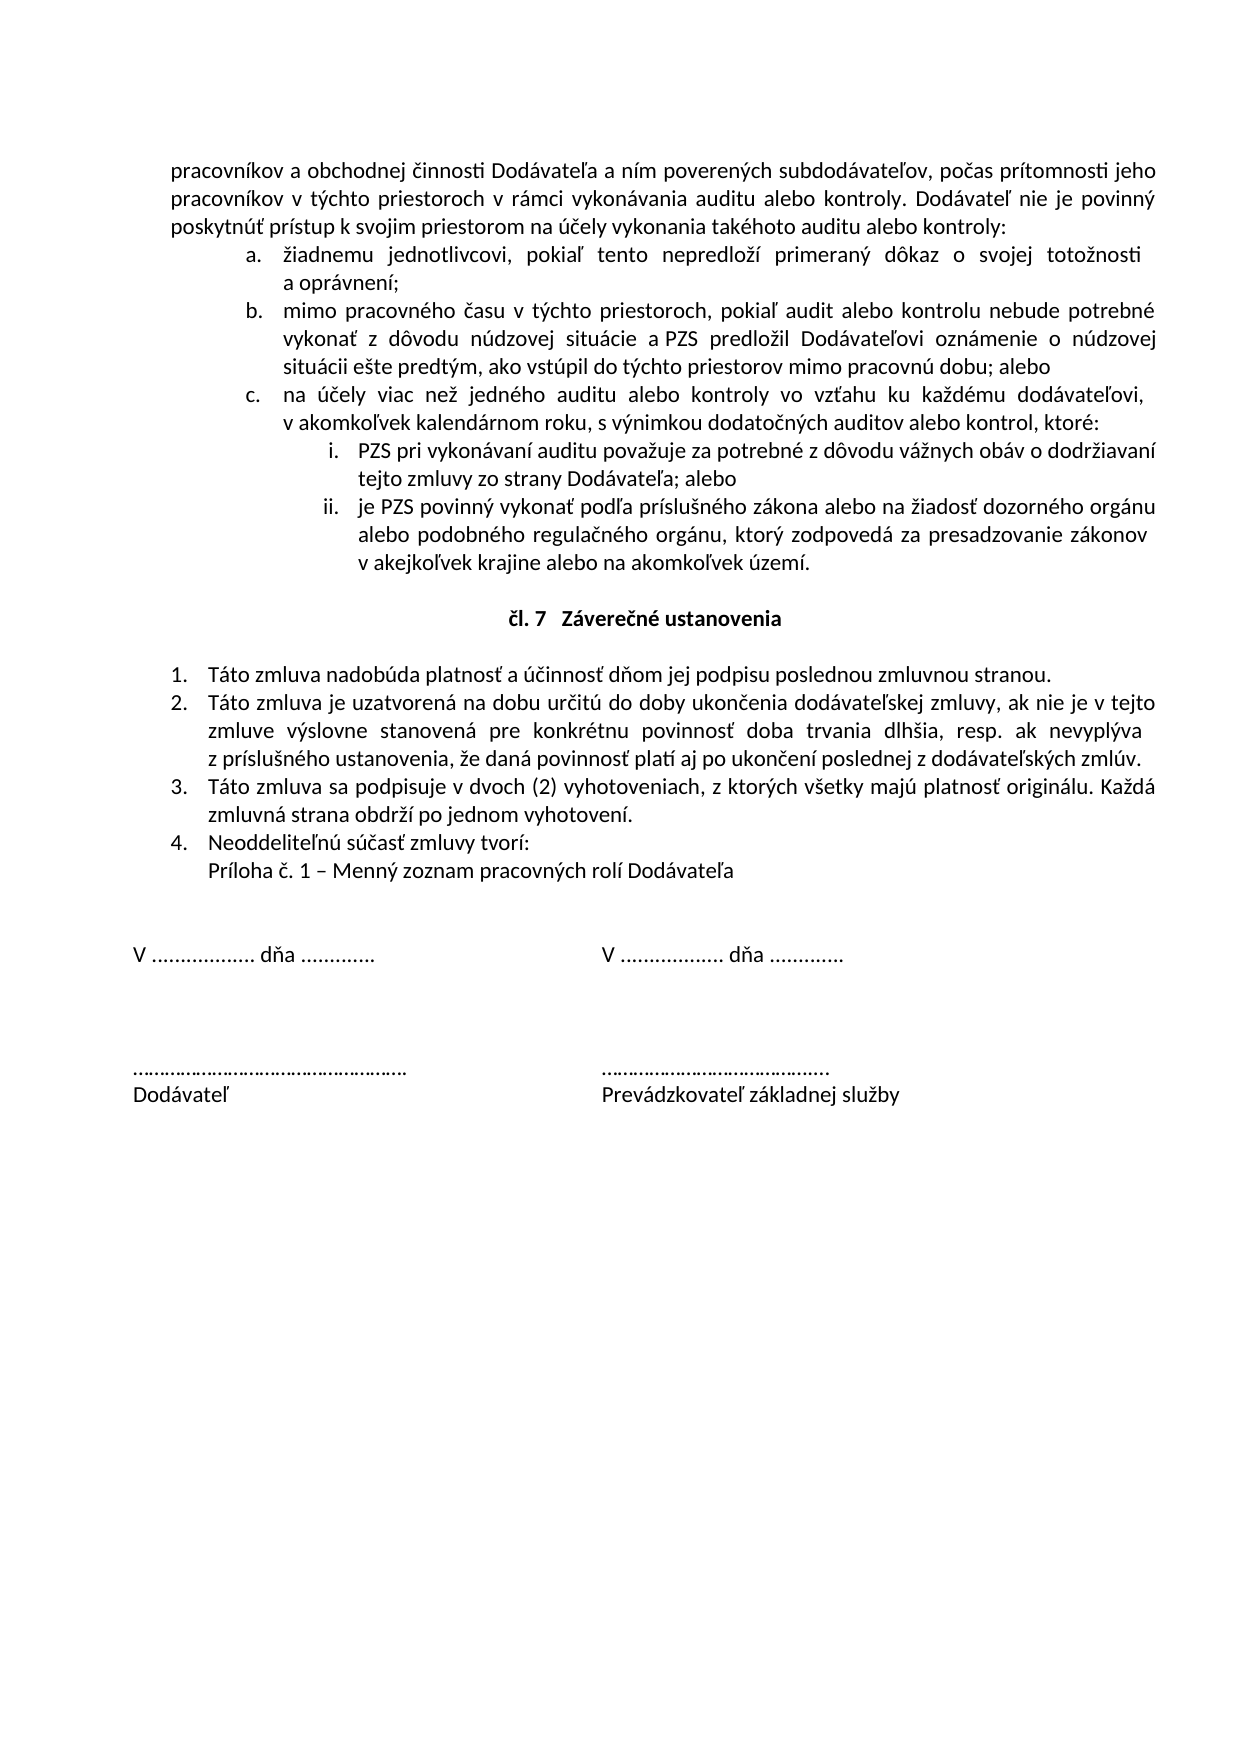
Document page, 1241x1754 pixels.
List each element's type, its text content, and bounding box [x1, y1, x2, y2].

text čl. 7 Záverečné ustanovenia [133, 604, 1157, 632]
list mimo pracovného času v týchto priestoroch, pokiaľ audit alebo kontrolu nebude potrebné vykonať z dôvodu núdzovej situácie a PZS predložil Dodávateľovi oznámenie o núdzovej situácii ešte predtým, ako vstúpil do týchto priestorov mimo pracovnú dobu; alebo [245, 296, 1157, 380]
list je PZS povinný vykonať podľa príslušného zákona alebo na žiadosť dozorného orgánu alebo podobného regulačného orgánu, ktorý zodpovedá za presadzovanie zákonov v akejkoľvek krajine alebo na akomkoľvek území. [339, 492, 1157, 576]
list Neoddeliteľnú súčasť zmluvy tvorí: [170, 828, 1157, 856]
text Dodávateľ Prevádzkovateľ základnej služby [133, 1081, 1157, 1109]
list žiadnemu jednotlivcovi, pokiaľ tento nepredloží primeraný dôkaz o svojej totožnosti a oprávnení; [245, 240, 1157, 296]
text V .................. dňa ............. V .................. dňa ............. [133, 941, 1157, 968]
text ……………………………………………. ………………………………….... [133, 1053, 1157, 1081]
list Táto zmluva je uzatvorená na dobu určitú do doby ukončenia dodávateľskej zmluvy, ak nie je v tejto zmluve výslovne stanovená pre konkrétnu povinnosť doba trvania dlhšia, resp. ak nevyplýva z príslušného ustanovenia, že daná povinnosť platí aj po ukončení poslednej z dodávateľských zmlúv. [170, 688, 1157, 772]
list Táto zmluva nadobúda platnosť a účinnosť dňom jej podpisu poslednou zmluvnou stranou. [170, 660, 1157, 688]
list PZS pri vykonávaní auditu považuje za potrebné z dôvodu vážnych obáv o dodržiavaní tejto zmluvy zo strany Dodávateľa; alebo [339, 436, 1157, 492]
list Táto zmluva sa podpisuje v dvoch (2) vyhotoveniach, z ktorých všetky majú platnosť originálu. Každá zmluvná strana obdrží po jednom vyhotovení. [170, 772, 1157, 828]
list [133, 156, 1157, 240]
text Príloha č. 1 – Menný zoznam pracovných rolí Dodávateľa [208, 856, 1157, 884]
list na účely viac než jedného auditu alebo kontroly vo vzťahu ku každému dodávateľovi, v akomkoľvek kalendárnom roku, s výnimkou dodatočných auditov alebo kontrol, ktoré: [245, 380, 1157, 436]
